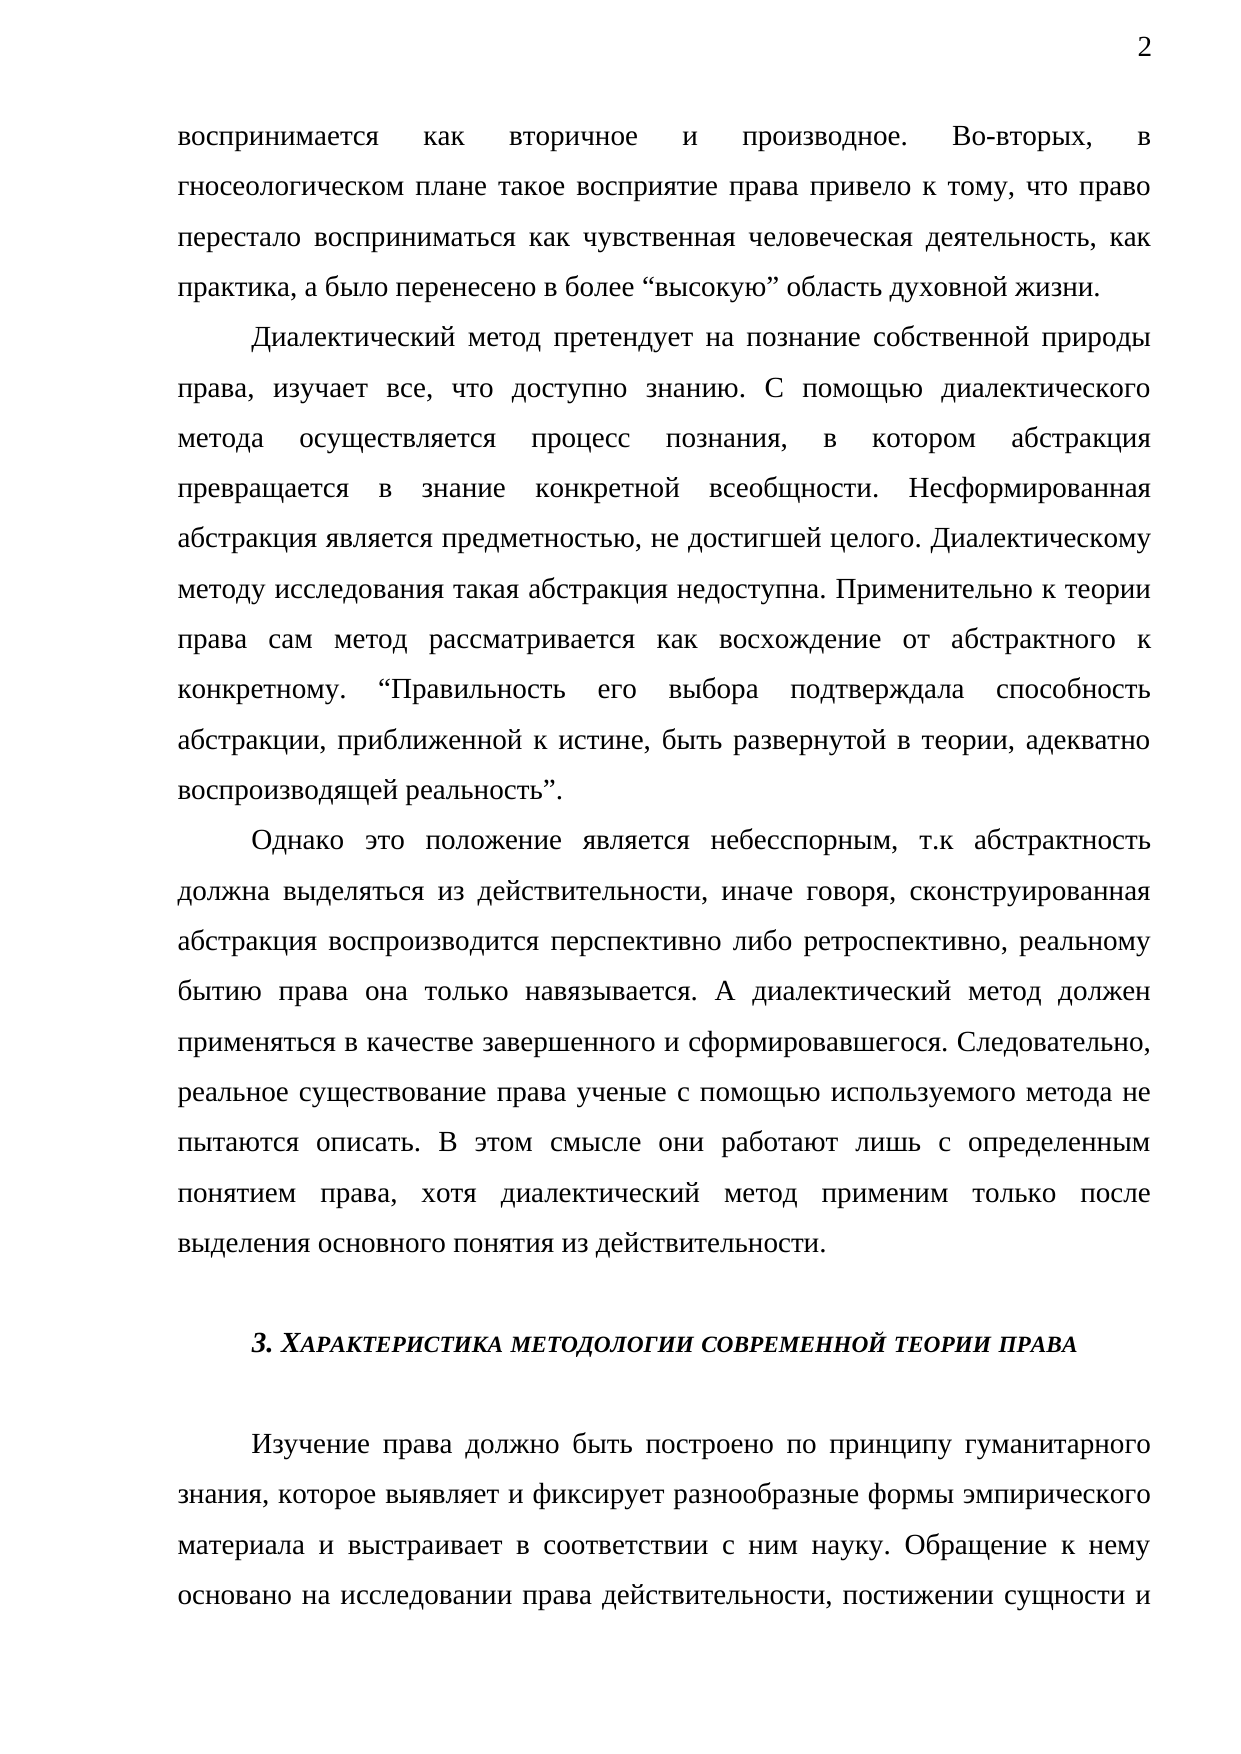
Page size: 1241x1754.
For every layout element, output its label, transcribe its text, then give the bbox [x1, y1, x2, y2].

text Диалектический метод претендует на познание собственной природы права, изучает все, что доступно знанию. С помощью диалектического метода осуществляется процесс познания, в котором абстракция превращается в знание конкретной всеобщности. Несформированная абстракция является предметностью, не достигшей целого. Диалектическому методу исследования такая абстракция недоступна. Применительно к теории права сам метод рассматривается как восхождение от абстрактного к конкретному. “Правильность его выбора подтверждала способность абстракции, приближенной к истине, быть развернутой в теории, адекватно воспроизводящей реальность”. [177, 319, 1152, 806]
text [177, 1426, 1152, 1611]
text Однако это положение является небесспорным, т.к абстрактность должна выделяться из действительности, иначе говоря, сконструированная абстракция воспроизводится перспективно либо ретроспективно, реальному бытию права она только навязывается. А диалектический метод должен применяться в качестве завершенного и сформировавшегося. Следовательно, реальное существование права ученые с помощью используемого метода не пытаются описать. В этом смысле они работают лишь с определенным понятием права, хотя диалектический метод применим только после выделения основного понятия из действительности. [177, 822, 1152, 1258]
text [177, 118, 1152, 303]
subtitle 3. Характеристика методологии современной теории права [177, 1326, 1152, 1359]
